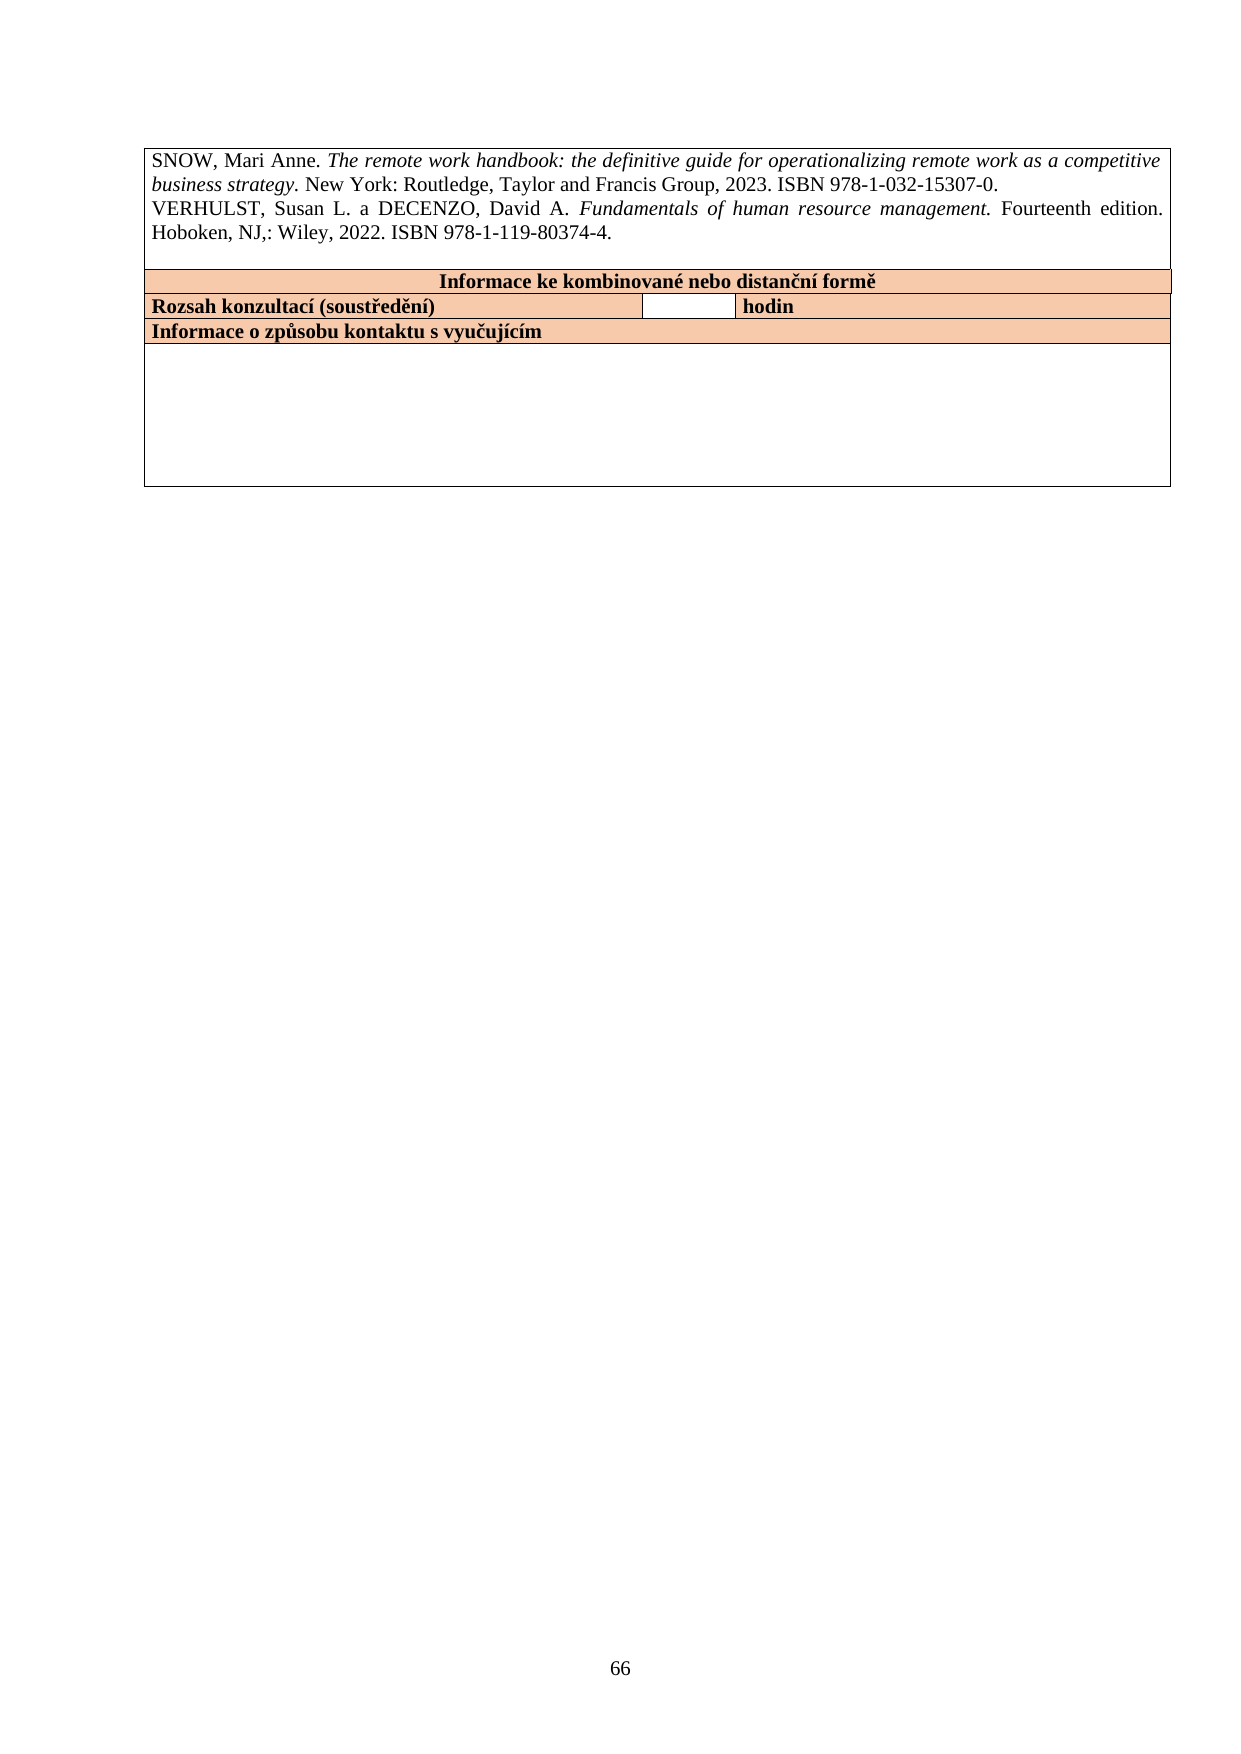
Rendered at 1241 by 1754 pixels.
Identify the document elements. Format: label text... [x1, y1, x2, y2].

table_cell [643, 294, 735, 318]
table_cell Informace ke kombinované nebo distanční formě [145, 269, 1171, 293]
table_cell hodin [736, 294, 1170, 318]
table_cell Informace o způsobu kontaktu s vyučujícím [145, 319, 1170, 343]
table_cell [145, 149, 1170, 268]
table_cell [145, 344, 1170, 486]
table_cell Rozsah konzultací (soustředění) [145, 294, 642, 318]
